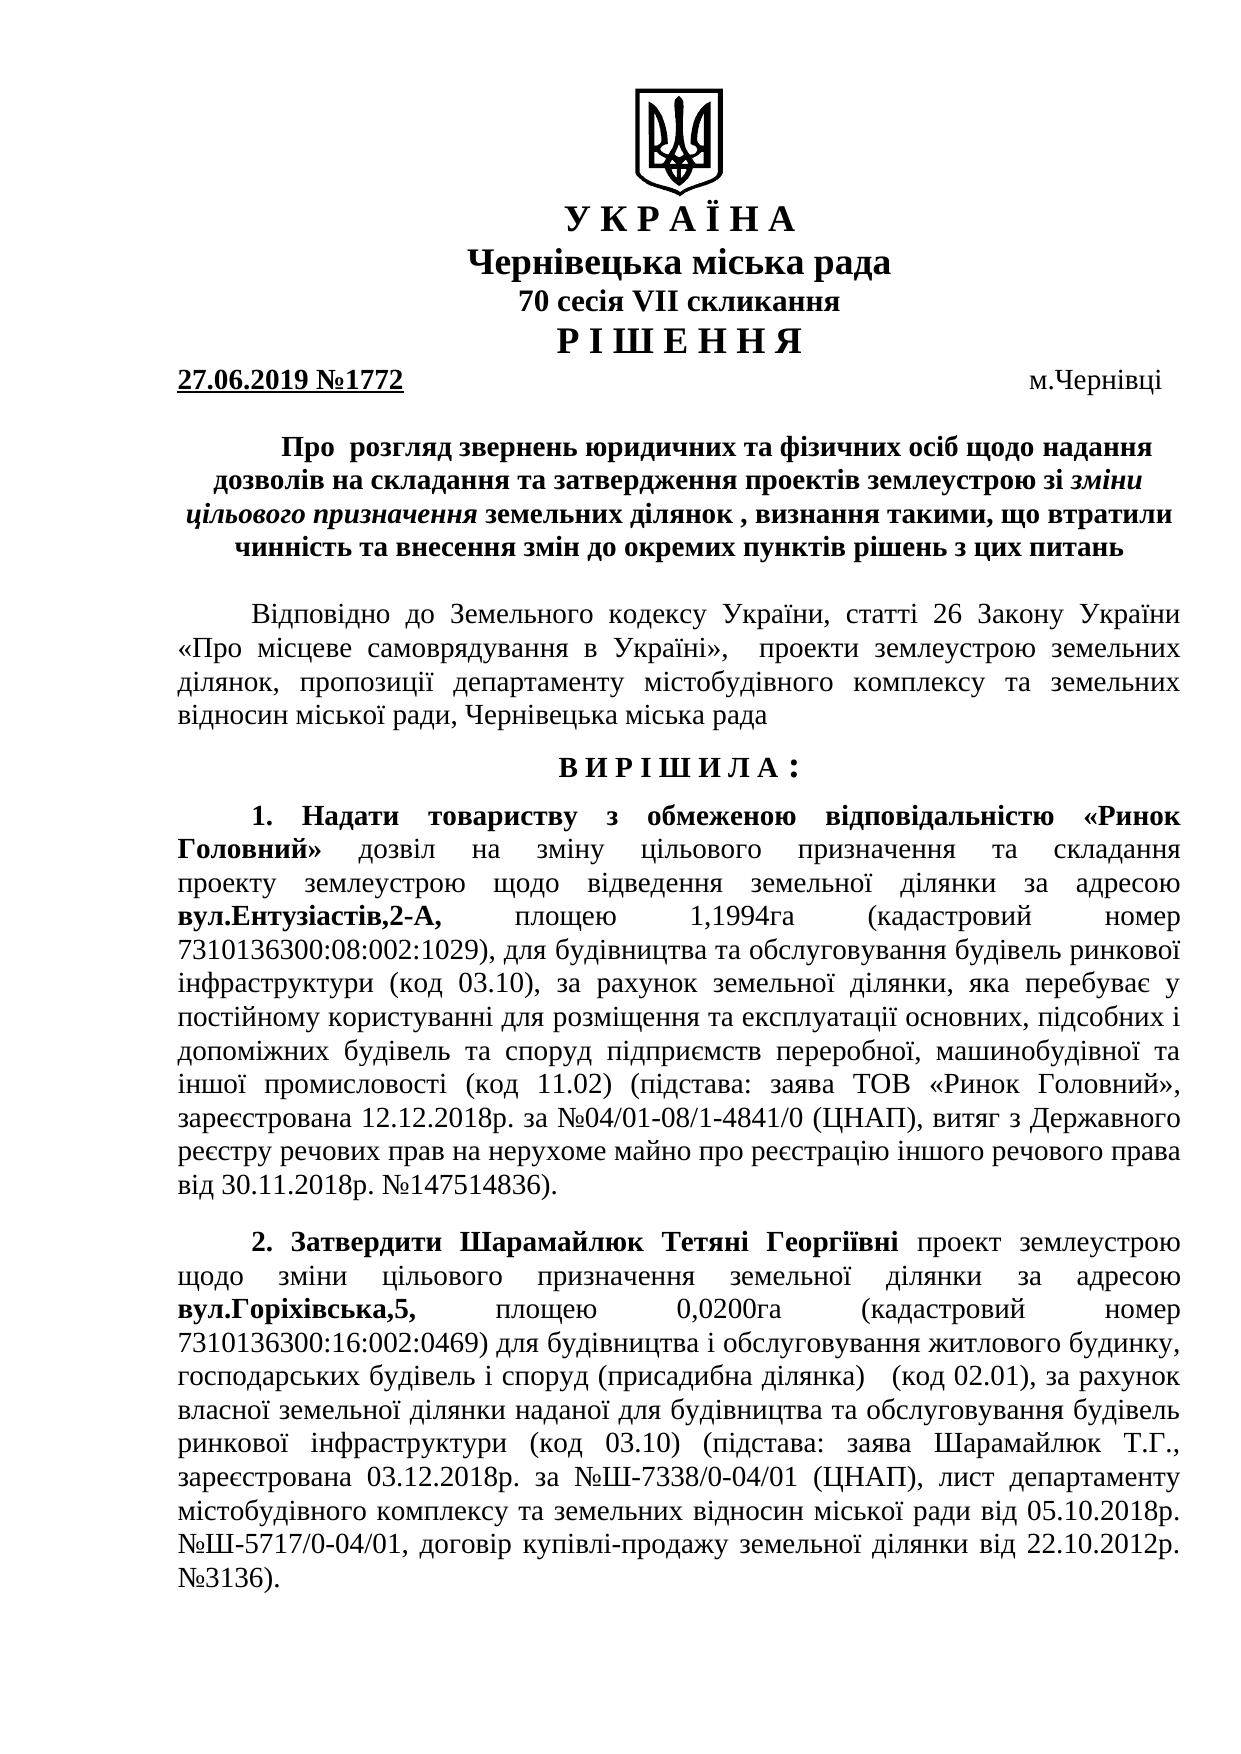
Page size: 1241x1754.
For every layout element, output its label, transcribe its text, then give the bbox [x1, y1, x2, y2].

text У К Р А Ї Н А [177, 196, 1181, 239]
text Про розгляд звернень юридичних та фізичних осіб щодо надання дозволів на складання та затвердження проектів землеустрою зі зміни цільового призначення земельних ділянок , визнання такими, що втратили чинність та внесення змін до окремих пунктів рішень з цих питань [177, 429, 1181, 563]
subtitle Чернівецька міська рада [177, 239, 1181, 283]
text 1. Надати товариству з обмеженою відповідальністю «Ринок Головний» дозвіл на зміну цільового призначення та складання проекту землеустрою щодо відведення земельної ділянки за адресою вул.Ентузіастів,2-А, площею 1,1994га (кадастровий номер 7310136300:08:002:1029), для будівництва та обслуговування будівель ринкової інфраструктури (код 03.10), за рахунок земельної ділянки, яка перебуває у постійному користуванні для розміщення та експлуатації основних, підсобних і допоміжних будівель та споруд підприємств переробної, машинобудівної та іншої промисловості (код 11.02) (підстава: заява ТОВ «Ринок Головний», зареєстрована 12.12.2018р. за №04/01-08/1-4841/0 (ЦНАП), витяг з Державного реєстру речових прав на нерухоме майно про реєстрацію іншого речового права від 30.11.2018р. №147514836). [177, 798, 1181, 1033]
text 2. Затвердити Шарамайлюк Тетяні Георгіївні проект землеустрою щодо зміни цільового призначення земельної ділянки за адресою вул.Горіхівська,5, площею 0,0200га (кадастровий номер 7310136300:16:002:0469) для будівництва і обслуговування житлового будинку, господарських будівель і споруд (присадибна ділянка) (код 02.01), за рахунок власної земельної ділянки наданої для будівництва та обслуговування будівель ринкової інфраструктури (код 03.10) (підстава: заява Шарамайлюк Т.Г., зареєстрована 03.12.2018р. за №Ш-7338/0-04/01 (ЦНАП), лист департаменту містобудівного комплексу та земельних відносин міської ради від 05.10.2018р. №Ш-5717/0-04/01, договір купівлі-продажу земельної ділянки від 22.10.2012р. №3136). [177, 1224, 1181, 1593]
text Відповідно до Земельного кодексу України, статті 26 Закону України «Про місцеве самоврядування в Україні», проекти землеустрою земельних ділянок, пропозиції департаменту містобудівного комплексу та земельних відносин міської ради, Чернівецька міська рада [177, 597, 1181, 731]
text 70 сесія VІІ скликання [177, 283, 1181, 319]
text 1. Надати товариству з обмеженою відповідальністю «Ринок Головний» дозвіл на зміну цільового призначення та складання проекту землеустрою щодо відведення земельної ділянки за адресою вул.Ентузіастів,2-А, площею 1,1994га (кадастровий номер 7310136300:08:002:1029), для будівництва та обслуговування будівель ринкової інфраструктури (код 03.10), за рахунок земельної ділянки, яка перебуває у постійному користуванні для розміщення та експлуатації основних, підсобних і допоміжних будівель та споруд підприємств переробної, машинобудівної та іншої промисловості (код 11.02) (підстава: заява ТОВ «Ринок Головний», зареєстрована 12.12.2018р. за №04/01-08/1-4841/0 (ЦНАП), витяг з Державного реєстру речових прав на нерухоме майно про реєстрацію іншого речового права від 30.11.2018р. №147514836). [177, 1066, 1181, 1200]
text Р І Ш Е Н Н Я [177, 319, 1181, 362]
text 27.06.2019 №1772 м.Чернівці [177, 362, 1181, 395]
text В И Р І Ш И Л А : [177, 743, 1181, 786]
